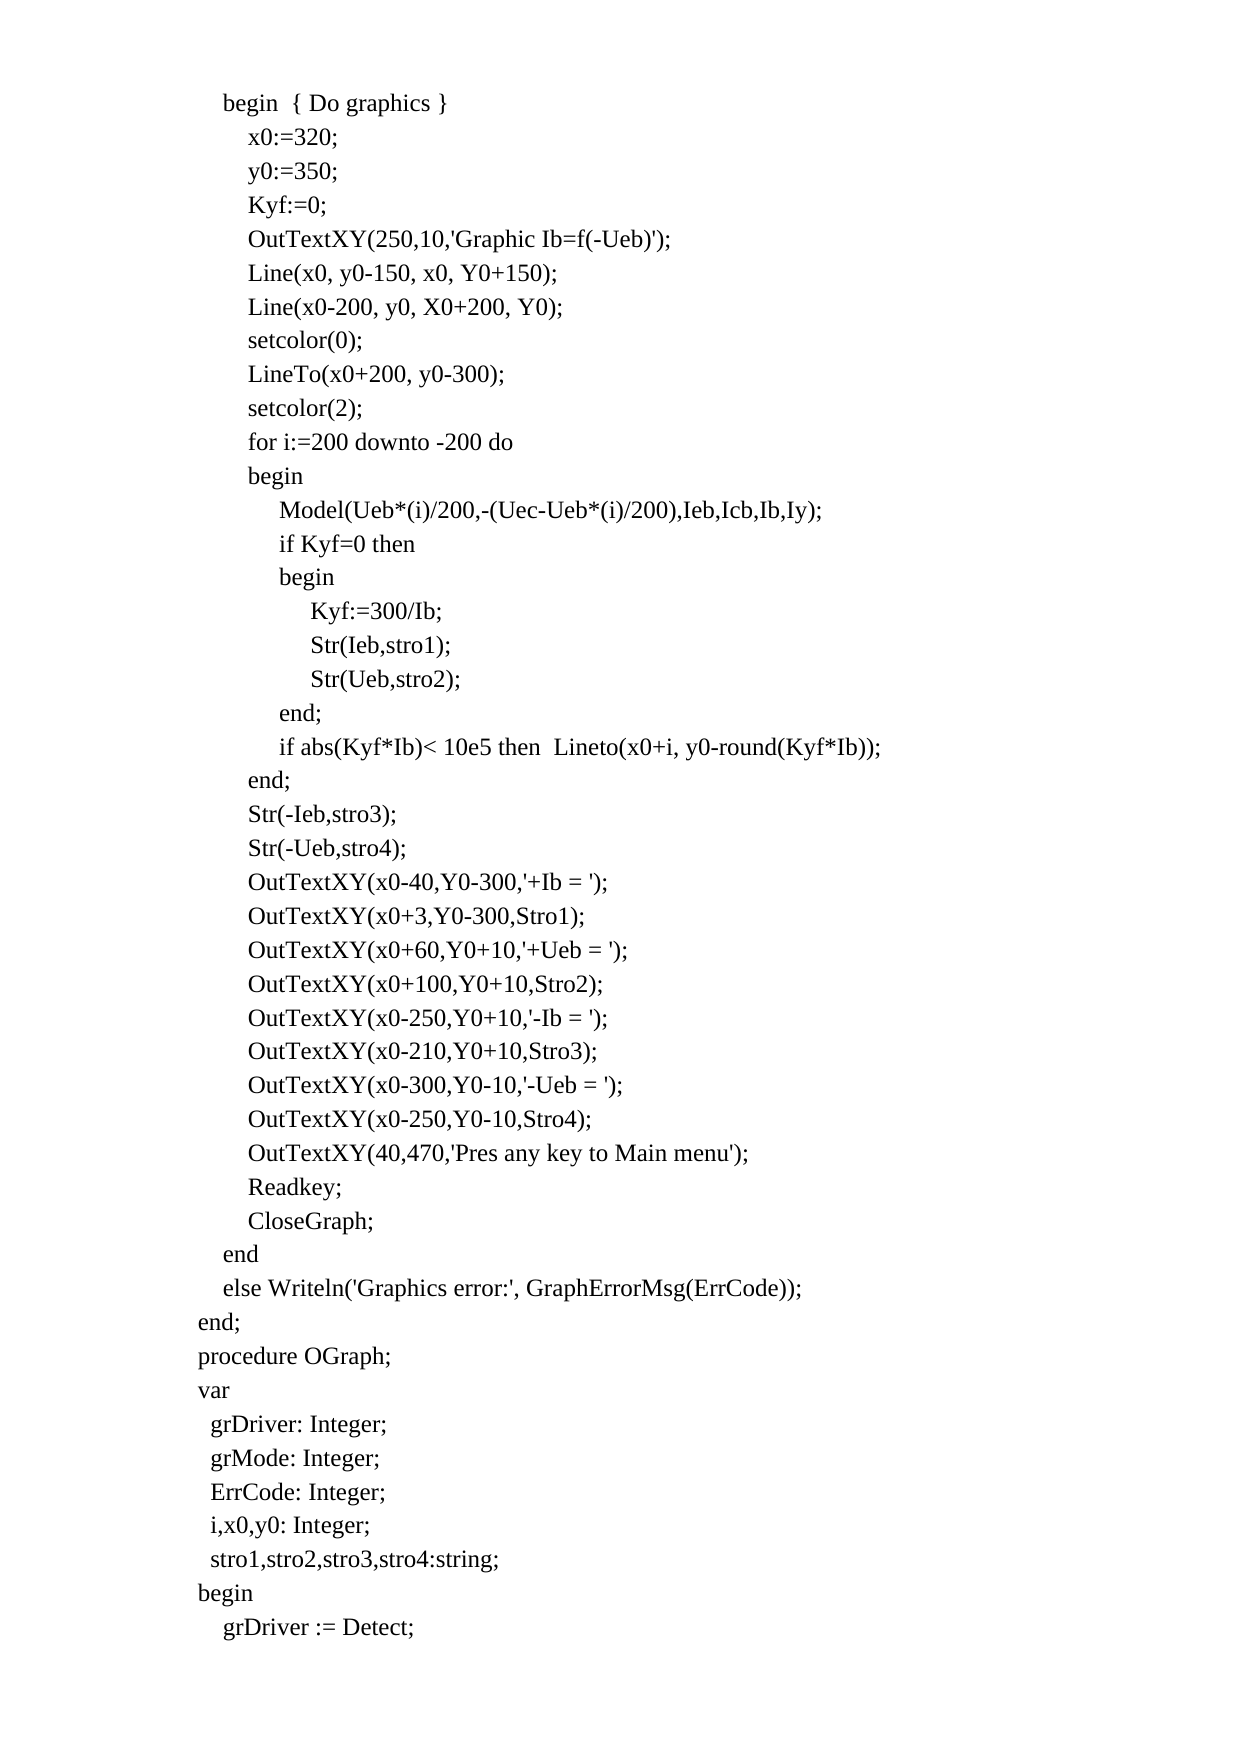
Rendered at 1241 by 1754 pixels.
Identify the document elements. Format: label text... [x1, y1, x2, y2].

text end; [148, 698, 1152, 727]
text OutTextXY(x0-40,Y0-300,'+Ib = '); [148, 867, 1152, 896]
text LineTo(x0+200, y0-300); [148, 359, 1152, 388]
text setcolor(2); [148, 393, 1152, 422]
text end; [148, 766, 1152, 794]
text stro1,stro2,stro3,stro4:string; [148, 1544, 1152, 1573]
text OutTextXY(x0-210,Y0+10,Stro3); [148, 1036, 1152, 1065]
text Line(x0, y0-150, x0, Y0+150); [148, 258, 1152, 287]
text begin { Do graphics } [148, 88, 1152, 117]
text x0:=320; [148, 122, 1152, 151]
text OutTextXY(x0+100,Y0+10,Stro2); [148, 969, 1152, 997]
text ErrCode: Integer; [148, 1477, 1152, 1505]
text grDriver := Detect; [148, 1612, 1152, 1641]
text OutTextXY(250,10,'Graphic Ib=f(-Ueb)'); [148, 224, 1152, 253]
text OutTextXY(x0+3,Y0-300,Stro1); [148, 901, 1152, 930]
text Readkey; [148, 1172, 1152, 1201]
text Model(Ueb*(i)/200,-(Uec-Ueb*(i)/200),Ieb,Icb,Ib,Iy); [148, 495, 1152, 523]
text Str(Ieb,stro1); [148, 630, 1152, 659]
text begin [148, 1578, 1152, 1607]
text OutTextXY(x0-250,Y0+10,'-Ib = '); [148, 1003, 1152, 1031]
text setcolor(0); [148, 326, 1152, 354]
text begin [148, 461, 1152, 490]
text y0:=350; [148, 156, 1152, 185]
text OutTextXY(40,470,'Pres any key to Main menu'); [148, 1138, 1152, 1167]
text procedure OGraph; [148, 1341, 1152, 1370]
text OutTextXY(x0-300,Y0-10,'-Ueb = '); [148, 1070, 1152, 1099]
text if abs(Kyf*Ib)< 10e5 then Lineto(x0+i, y0-round(Kyf*Ib)); [148, 732, 1152, 761]
text Str(-Ieb,stro3); [148, 799, 1152, 828]
text end; [148, 1307, 1152, 1336]
text Str(Ueb,stro2); [148, 664, 1152, 693]
text grMode: Integer; [148, 1443, 1152, 1471]
text for i:=200 downto -200 do [148, 427, 1152, 456]
text if Kyf=0 then [148, 529, 1152, 557]
text end [148, 1239, 1152, 1268]
text Str(-Ueb,stro4); [148, 833, 1152, 862]
text Line(x0-200, y0, X0+200, Y0); [148, 292, 1152, 320]
text var [148, 1375, 1152, 1404]
text Kyf:=300/Ib; [148, 596, 1152, 625]
text OutTextXY(x0+60,Y0+10,'+Ueb = '); [148, 935, 1152, 964]
text i,x0,y0: Integer; [148, 1510, 1152, 1539]
text OutTextXY(x0-250,Y0-10,Stro4); [148, 1104, 1152, 1133]
text else Writeln('Graphics error:', GraphErrorMsg(ErrCode)); [148, 1273, 1152, 1302]
text Kyf:=0; [148, 190, 1152, 219]
text CloseGraph; [148, 1206, 1152, 1234]
text grDriver: Integer; [148, 1409, 1152, 1438]
text begin [148, 562, 1152, 591]
